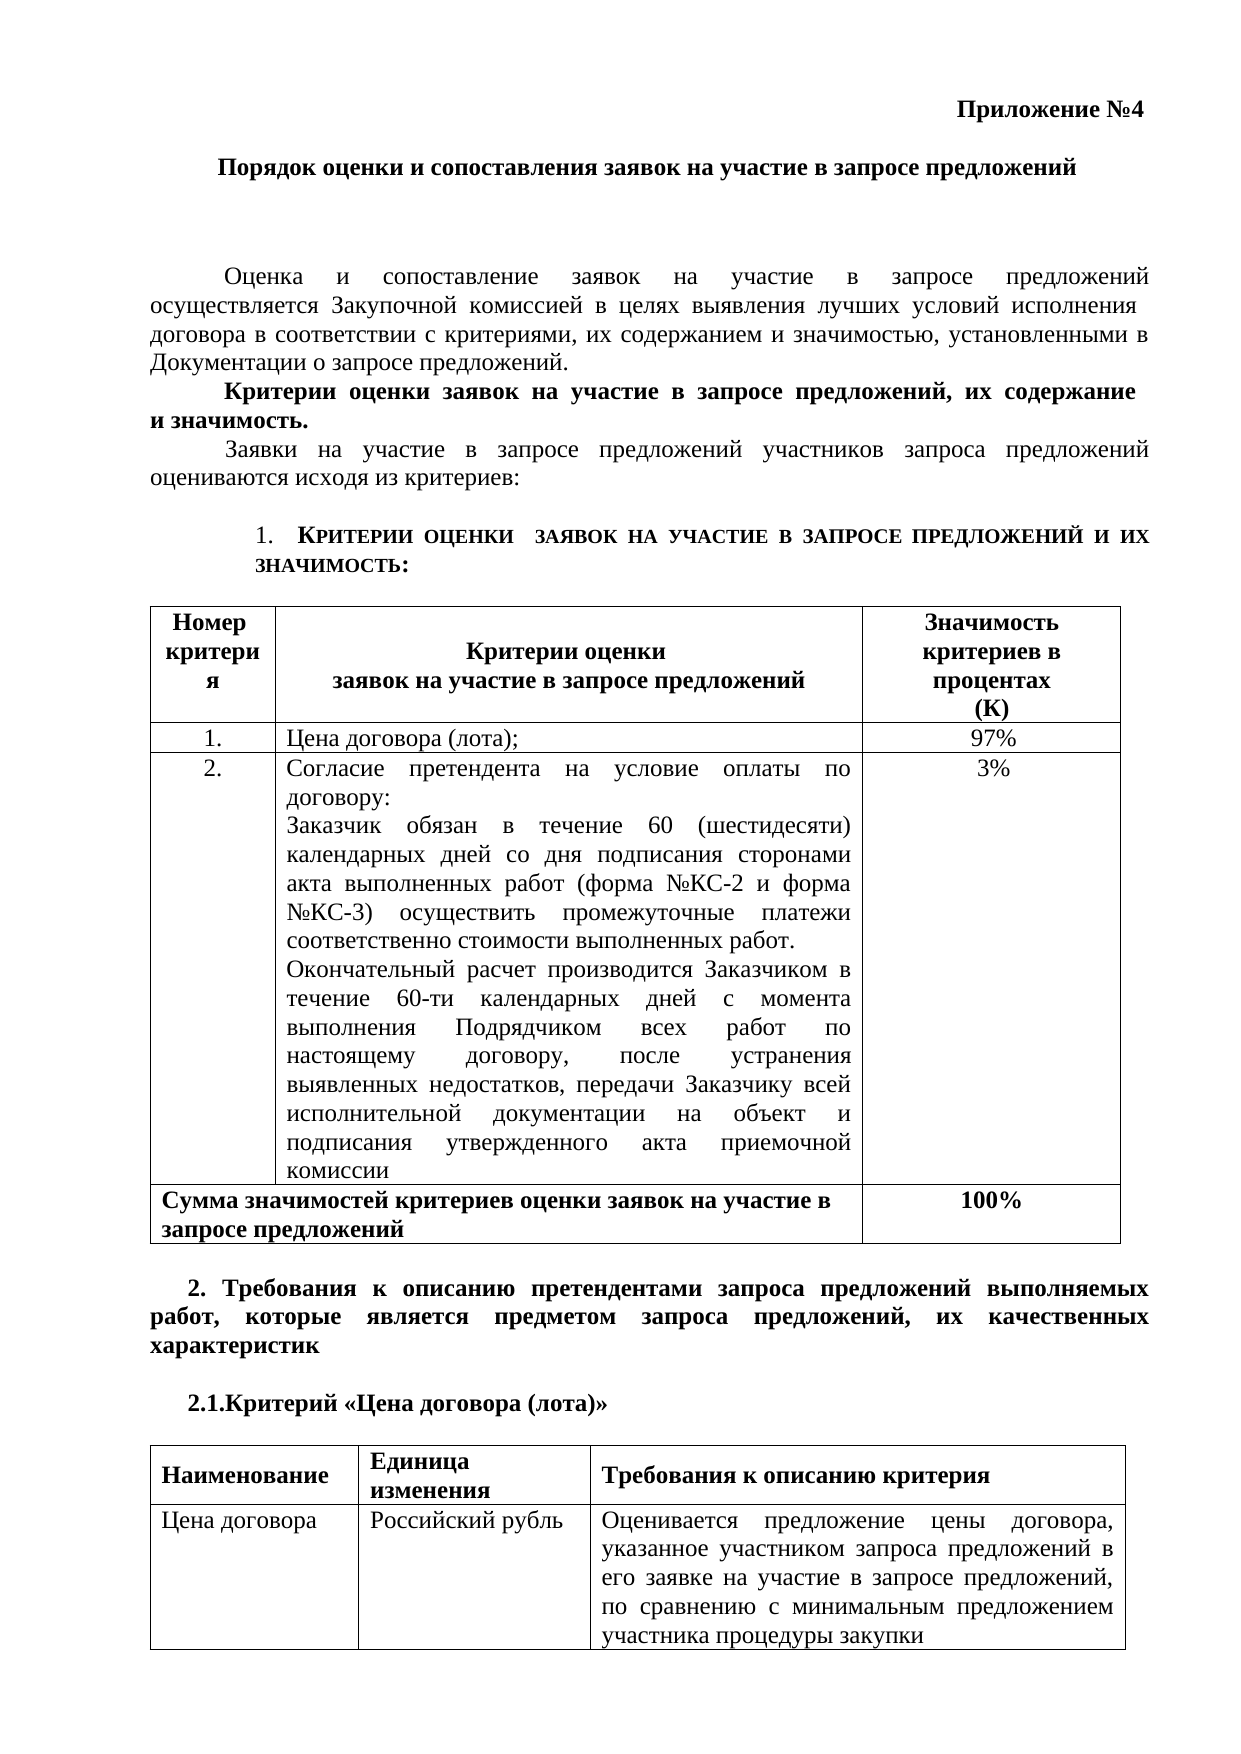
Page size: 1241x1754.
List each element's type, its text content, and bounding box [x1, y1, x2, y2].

table_cell Цена договора [151, 1505, 358, 1648]
table_header Критерии оценки заявок на участие в запросе предложений [276, 607, 862, 722]
table_cell 1. [151, 723, 275, 752]
text Приложение №4 [150, 94, 1144, 123]
text Критерии оценки заявок на участие в запросе предложений, их содержание и значимость. [150, 376, 1150, 434]
table_cell 3% [863, 753, 1120, 1184]
subtitle Заявки на участие в запросе предложений участников запроса предложений оцениваются исходя из критериев: [150, 434, 1150, 491]
text Порядок оценки и сопоставления заявок на участие в запросе предложений [150, 152, 1144, 181]
text 2. Требования к описанию претендентами запроса предложений выполняемых работ, которые является предметом запроса предложений, их качественных характеристик [150, 1273, 1150, 1359]
table_cell 2. [151, 753, 275, 1184]
table_header Требования к описанию критерия [591, 1446, 1125, 1504]
table_header Номер критерия [151, 607, 275, 722]
table_cell Российский рубль [359, 1505, 590, 1648]
table_header Значимость критериев в процентах (К) [863, 607, 1120, 722]
table_cell 97% [863, 723, 1120, 752]
table_cell 100% [863, 1185, 1120, 1243]
table_header Наименование [151, 1446, 358, 1504]
table_cell Сумма значимостей критериев оценки заявок на участие в запросе предложений [151, 1185, 862, 1243]
list Критерии оценки заявок на участие в ЗАПРОСЕ ПРЕДЛОЖЕНИЙ и их значимость: [255, 520, 1150, 577]
text 2.1.Критерий «Цена договора (лота)» [187, 1388, 1150, 1416]
table_cell Оценивается предложение цены договора, указанное участником запроса предложений в его заявке на участие в запросе предложений, по сравнению с минимальным предложением участника процедуры закупки [591, 1505, 1125, 1648]
text Оценка и сопоставление заявок на участие в запросе предложений осуществляется Закупочной комиссией в целях выявления лучших условий исполнения договора в соответствии с критериями, их содержанием и значимостью, установленными в Документации о запросе предложений. [150, 261, 1150, 376]
table_cell Согласие претендента на условие оплаты по договору: Заказчик обязан в течение 60 (шестидесяти) календарных дней со дня подписания сторонами акта выполненных работ (форма №КС-2 и форма №КС-3) осуществить промежуточные платежи соответственно стоимости выполненных работ. Окончательный расчет производится Заказчиком в течение 60-ти календарных дней с момента выполнения Подрядчиком всех работ по настоящему договору, после устранения выявленных недостатков, передачи Заказчику всей исполнительной документации на объект и подписания утвержденного акта приемочной комиссии [276, 753, 862, 1184]
table_header Единица изменения [359, 1446, 590, 1504]
table_cell Цена договора (лота); [276, 723, 862, 752]
